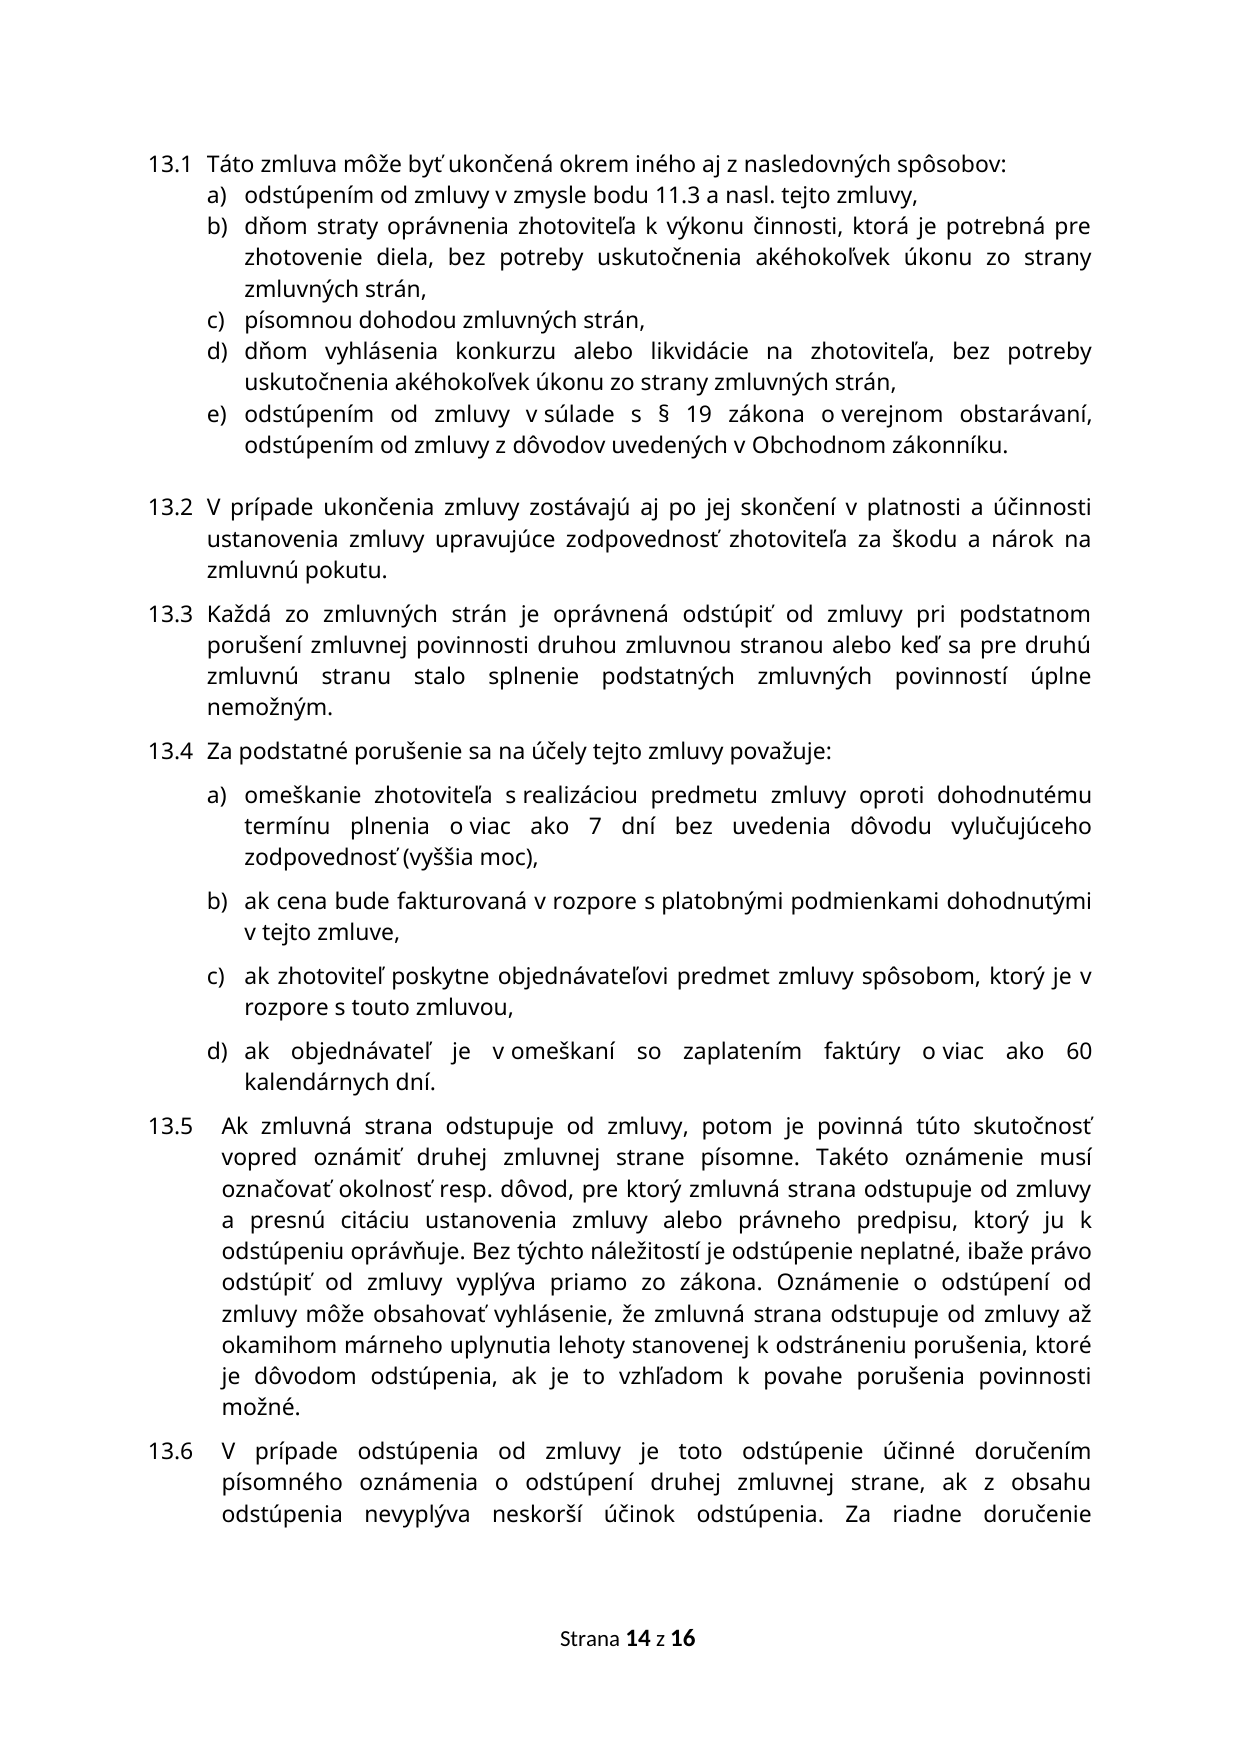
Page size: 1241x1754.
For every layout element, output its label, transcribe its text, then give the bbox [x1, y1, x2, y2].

list ak zhotoviteľ poskytne objednávateľovi predmet zmluvy spôsobom, ktorý je v rozpore s touto zmluvou, [207, 960, 1093, 1023]
list V prípade ukončenia zmluvy zostávajú aj po jej skončení v platnosti a účinnosti ustanovenia zmluvy upravujúce zodpovednosť zhotoviteľa za škodu a nárok na zmluvnú pokutu. [148, 491, 1093, 585]
list dňom straty oprávnenia zhotoviteľa k výkonu činnosti, ktorá je potrebná pre zhotovenie diela, bez potreby uskutočnenia akéhokoľvek úkonu zo strany zmluvných strán, [207, 210, 1093, 304]
list Každá zo zmluvných strán je oprávnená odstúpiť od zmluvy pri podstatnom porušení zmluvnej povinnosti druhou zmluvnou stranou alebo keď sa pre druhú zmluvnú stranu stalo splnenie podstatných zmluvných povinností úplne nemožným. [148, 598, 1093, 723]
list ak objednávateľ je v omeškaní so zaplatením faktúry o viac ako 60 kalendárnych dní. [207, 1035, 1093, 1098]
list písomnou dohodou zmluvných strán, [207, 304, 1093, 335]
list odstúpením od zmluvy v zmysle bodu 11.3 a nasl. tejto zmluvy, [207, 179, 1093, 210]
list Ak zmluvná strana odstupuje od zmluvy, potom je povinná túto skutočnosť vopred oznámiť druhej zmluvnej strane písomne. Takéto oznámenie musí označovať okolnosť resp. dôvod, pre ktorý zmluvná strana odstupuje od zmluvy a presnú citáciu ustanovenia zmluvy alebo právneho predpisu, ktorý ju k odstúpeniu oprávňuje. Bez týchto náležitostí je odstúpenie neplatné, ibaže právo odstúpiť od zmluvy vyplýva priamo zo zákona. Oznámenie o odstúpení od zmluvy môže obsahovať vyhlásenie, že zmluvná strana odstupuje od zmluvy až okamihom márneho uplynutia lehoty stanovenej k odstráneniu porušenia, ktoré je dôvodom odstúpenia, ak je to vzhľadom k povahe porušenia povinnosti možné. [148, 1110, 1093, 1423]
list dňom vyhlásenia konkurzu alebo likvidácie na zhotoviteľa, bez potreby uskutočnenia akéhokoľvek úkonu zo strany zmluvných strán, [207, 335, 1093, 398]
list odstúpením od zmluvy v súlade s § 19 zákona o verejnom obstarávaní, odstúpením od zmluvy z dôvodov uvedených v Obchodnom zákonníku. [207, 398, 1093, 460]
list omeškanie zhotoviteľa s realizáciou predmetu zmluvy oproti dohodnutému termínu plnenia o viac ako 7 dní bez uvedenia dôvodu vylučujúceho zodpovednosť (vyššia moc), [207, 779, 1093, 873]
list Táto zmluva môže byť ukončená okrem iného aj z nasledovných spôsobov: [148, 148, 1093, 179]
list ak cena bude fakturovaná v rozpore s platobnými podmienkami dohodnutými v tejto zmluve, [207, 885, 1093, 948]
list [148, 1435, 1093, 1529]
list Za podstatné porušenie sa na účely tejto zmluvy považuje: [148, 735, 1093, 766]
